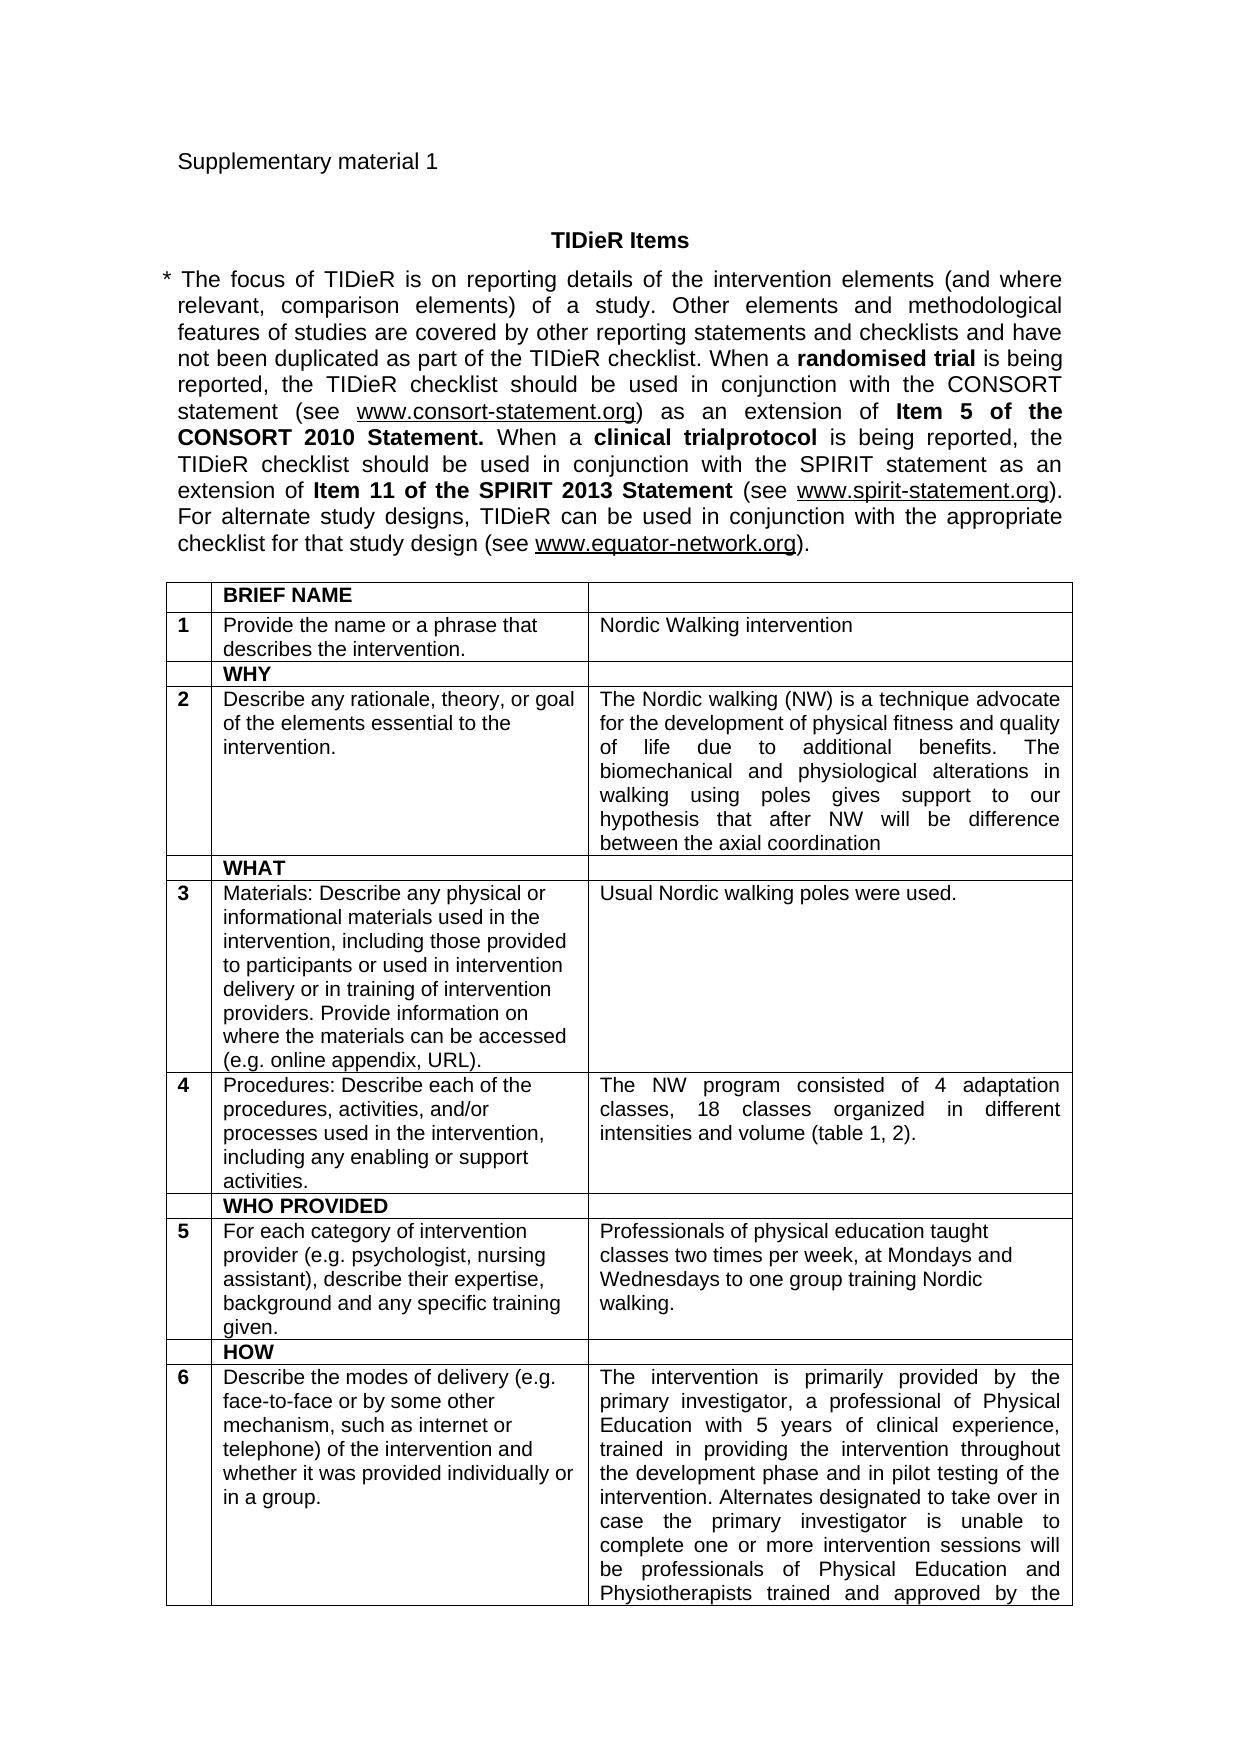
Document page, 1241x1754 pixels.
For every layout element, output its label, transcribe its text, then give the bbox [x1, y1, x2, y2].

table_cell Materials: Describe any physical or informational materials used in the intervention, including those provided to participants or used in intervention delivery or in training of intervention providers. Provide information on where the materials can be accessed (e.g. online appendix, URL). [212, 881, 588, 1072]
table_cell For each category of intervention provider (e.g. psychologist, nursing assistant), describe their expertise, background and any specific training given. [212, 1219, 588, 1339]
table_cell 1 [167, 613, 211, 661]
table_header [167, 583, 211, 612]
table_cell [589, 1365, 1072, 1604]
table_cell Describe any rationale, theory, or goal of the elements essential to the intervention. [212, 687, 588, 854]
table_cell WHO PROVIDED [212, 1194, 588, 1218]
table_cell Provide the name or a phrase that describes the intervention. [212, 613, 588, 661]
table_cell The Nordic walking (NW) is a technique advocate for the development of physical fitness and quality of life due to additional benefits. The biomechanical and physiological alterations in walking using poles gives support to our hypothesis that after NW will be difference between the axial coordination [589, 687, 1072, 854]
table_cell [589, 662, 1072, 686]
table_cell 2 [167, 687, 211, 854]
table_cell [589, 1194, 1072, 1218]
table_cell [589, 856, 1072, 879]
text Supplementary material 1 [177, 148, 1063, 174]
table_cell WHY [212, 662, 588, 686]
table_cell Procedures: Describe each of the procedures, activities, and/or processes used in the intervention, including any enabling or support activities. [212, 1073, 588, 1193]
table_cell WHAT [212, 856, 588, 879]
table_cell 4 [167, 1073, 211, 1193]
table_cell HOW [212, 1340, 588, 1364]
table_cell Usual Nordic walking poles were used. [589, 881, 1072, 1072]
text TIDieR Items [177, 227, 1063, 253]
table_cell Professionals of physical education taught classes two times per week, at Mondays and Wednesdays to one group training Nordic walking. [589, 1219, 1072, 1339]
table_cell 3 [167, 881, 211, 1072]
table_cell [167, 856, 211, 879]
table_cell 5 [167, 1219, 211, 1339]
table_cell [167, 1194, 211, 1218]
table_cell 6 [167, 1365, 211, 1604]
table_cell [167, 662, 211, 686]
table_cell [212, 1365, 588, 1604]
table_header [589, 583, 1072, 612]
table_cell Nordic Walking intervention [589, 613, 1072, 661]
text * The focus of TIDieR is on reporting details of the intervention elements (and where relevant, comparison elements) of a study. Other elements and methodological features of studies are covered by other reporting statements and checklists and have not been duplicated as part of the TIDieR checklist. When a randomised trial is being reported, the TIDieR checklist should be used in conjunction with the CONSORT statement (see www.consort-statement.org) as an extension of Item 5 of the CONSORT 2010 Statement. When a clinical trialprotocol is being reported, the TIDieR checklist should be used in conjunction with the SPIRIT statement as an extension of Item 11 of the SPIRIT 2013 Statement (see www.spirit-statement.org). For alternate study designs, TIDieR can be used in conjunction with the appropriate checklist for that study design (see www.equator-network.org). [162, 266, 1063, 556]
table_cell [589, 1340, 1072, 1364]
table_header BRIEF NAME [212, 583, 588, 612]
table_cell [167, 1340, 211, 1364]
table_cell The NW program consisted of 4 adaptation classes, 18 classes organized in different intensities and volume (table 1, 2). [589, 1073, 1072, 1193]
